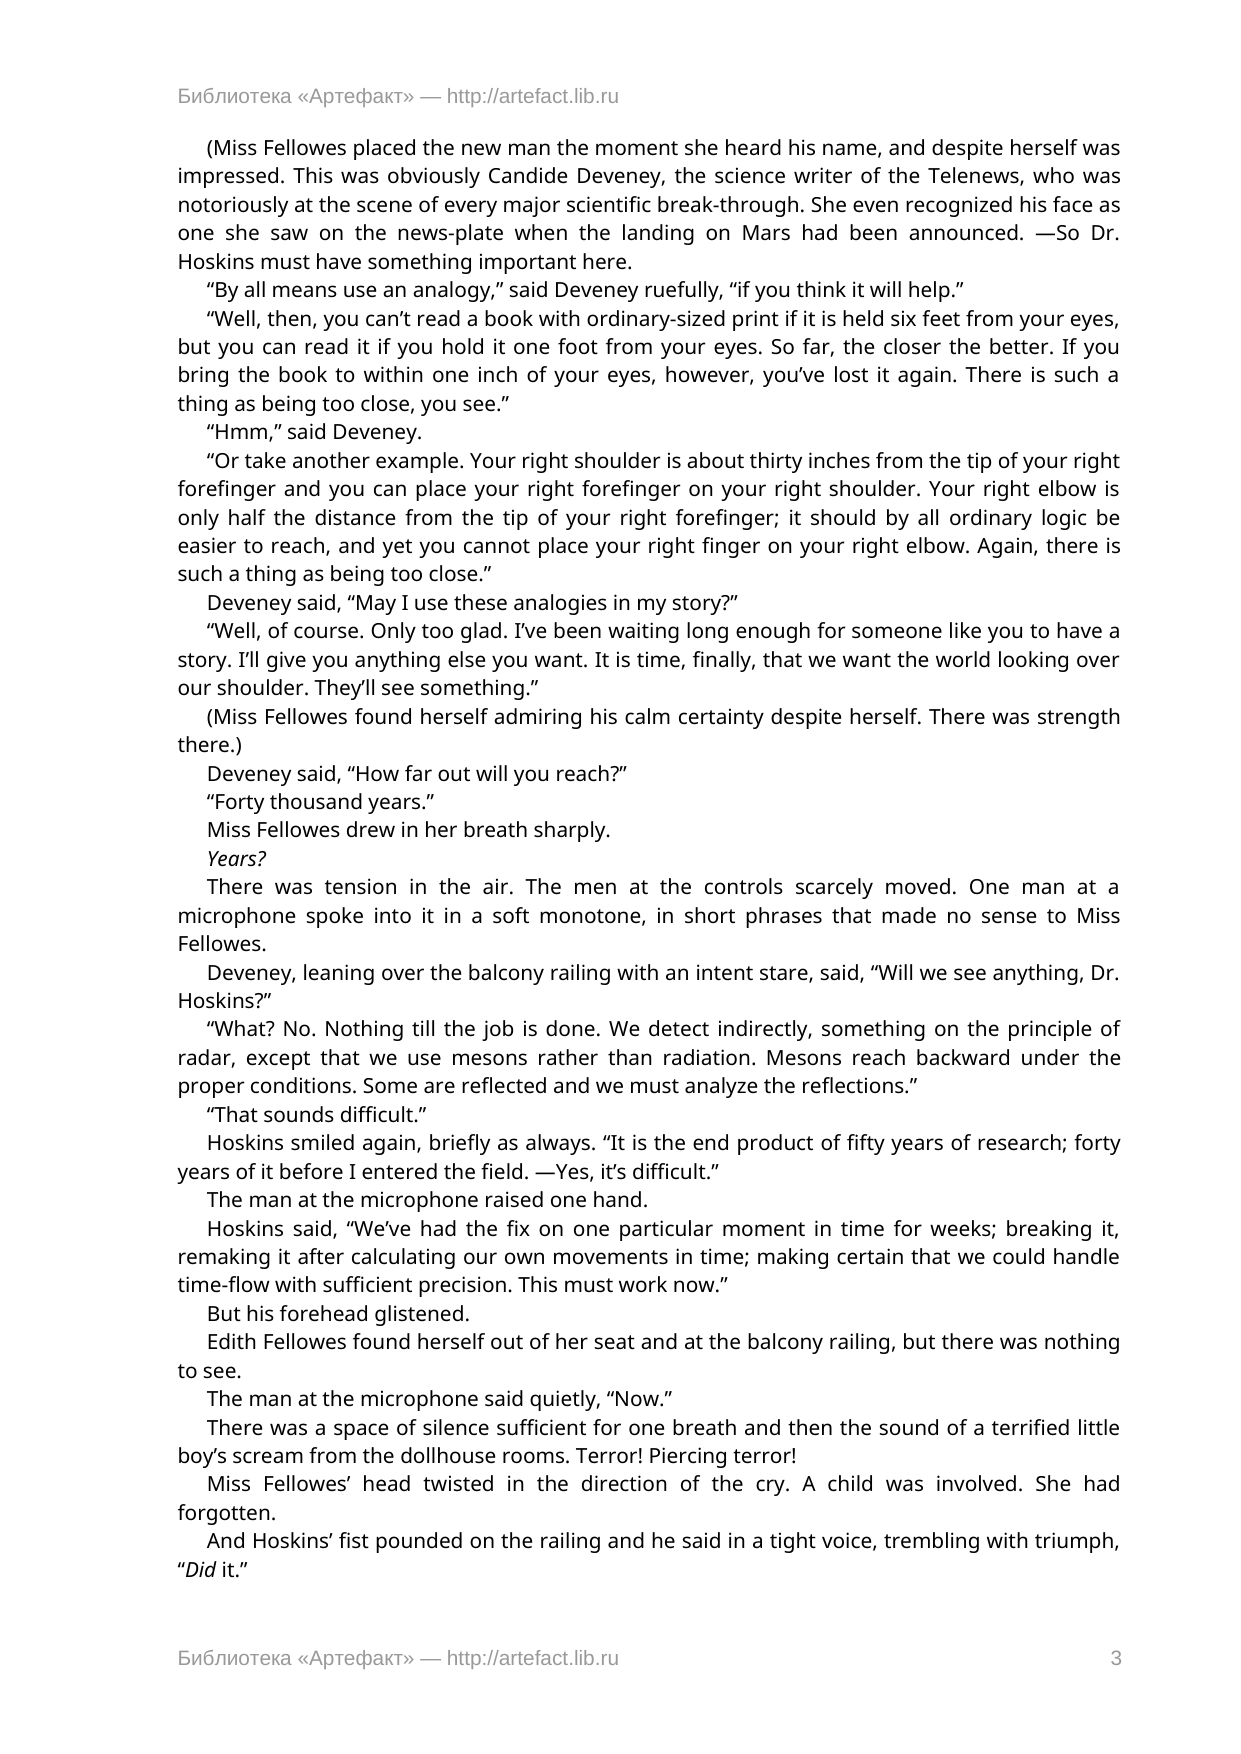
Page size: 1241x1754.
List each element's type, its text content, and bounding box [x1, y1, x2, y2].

text “That sounds difficult.” [177, 1100, 1122, 1128]
text The man at the microphone said quietly, “Now.” [177, 1384, 1122, 1413]
text “Well, of course. Only too glad. I’ve been waiting long enough for someone like you to have a story. I’ll give you anything else you want. It is time, finally, that we want the world looking over our shoulder. They’ll see something.” [177, 616, 1122, 702]
text “What? No. Nothing till the job is done. We detect indirectly, something on the principle of radar, except that we use mesons rather than radiation. Mesons reach backward under the proper conditions. Some are reflected and we must analyze the reflections.” [177, 1014, 1122, 1100]
text Deveney said, “How far out will you reach?” [177, 759, 1122, 787]
text “Forty thousand years.” [177, 787, 1122, 816]
text Miss Fellowes drew in her breath sharply. [177, 816, 1122, 844]
text “Hmm,” said Deveney. [177, 417, 1122, 446]
text Hoskins said, “We’ve had the fix on one particular moment in time for weeks; breaking it, remaking it after calculating our own movements in time; making certain that we could handle time-flow with sufficient precision. This must work now.” [177, 1214, 1122, 1299]
text Miss Fellowes’ head twisted in the direction of the cry. A child was involved. She had forgotten. [177, 1469, 1122, 1526]
text Edith Fellowes found herself out of her seat and at the balcony railing, but there was nothing to see. [177, 1327, 1122, 1384]
text “By all means use an analogy,” said Deveney ruefully, “if you think it will help.” [177, 275, 1122, 304]
text Deveney said, “May I use these analogies in my story?” [177, 588, 1122, 616]
text There was tension in the air. The men at the controls scarcely moved. One man at a microphone spoke into it in a soft monotone, in short phrases that made no sense to Miss Fellowes. [177, 872, 1122, 958]
text Years? [177, 844, 1122, 872]
text There was a space of silence sufficient for one breath and then the sound of a terrified little boy’s scream from the dollhouse rooms. Terror! Piercing terror! [177, 1413, 1122, 1469]
text And Hoskins’ fist pounded on the railing and he said in a tight voice, trembling with triumph, “Did it.” [177, 1526, 1122, 1583]
text “Well, then, you can’t read a book with ordinary-sized print if it is held six feet from your eyes, but you can read it if you hold it one foot from your eyes. So far, the closer the better. If you bring the book to within one inch of your eyes, however, you’ve lost it again. There is such a thing as being too close, you see.” [177, 304, 1122, 417]
text The man at the microphone raised one hand. [177, 1185, 1122, 1214]
text (Miss Fellowes found herself admiring his calm certainty despite herself. There was strength there.) [177, 702, 1122, 759]
text “Or take another example. Your right shoulder is about thirty inches from the tip of your right forefinger and you can place your right forefinger on your right shoulder. Your right elbow is only half the distance from the tip of your right forefinger; it should by all ordinary logic be easier to reach, and yet you cannot place your right finger on your right elbow. Again, there is such a thing as being too close.” [177, 446, 1122, 588]
text Hoskins smiled again, briefly as always. “It is the end product of fifty years of research; forty years of it before I entered the field. —Yes, it’s difficult.” [177, 1128, 1122, 1185]
text Deveney, leaning over the balcony railing with an intent stare, said, “Will we see anything, Dr. Hoskins?” [177, 958, 1122, 1014]
text But his forehead glistened. [177, 1299, 1122, 1327]
text (Miss Fellowes placed the new man the moment she heard his name, and despite herself was impressed. This was obviously Candide Deveney, the science writer of the Telenews, who was notoriously at the scene of every major scientific break-through. She even recognized his face as one she saw on the news-plate when the landing on Mars had been announced. —So Dr. Hoskins must have something important here. [177, 133, 1122, 275]
